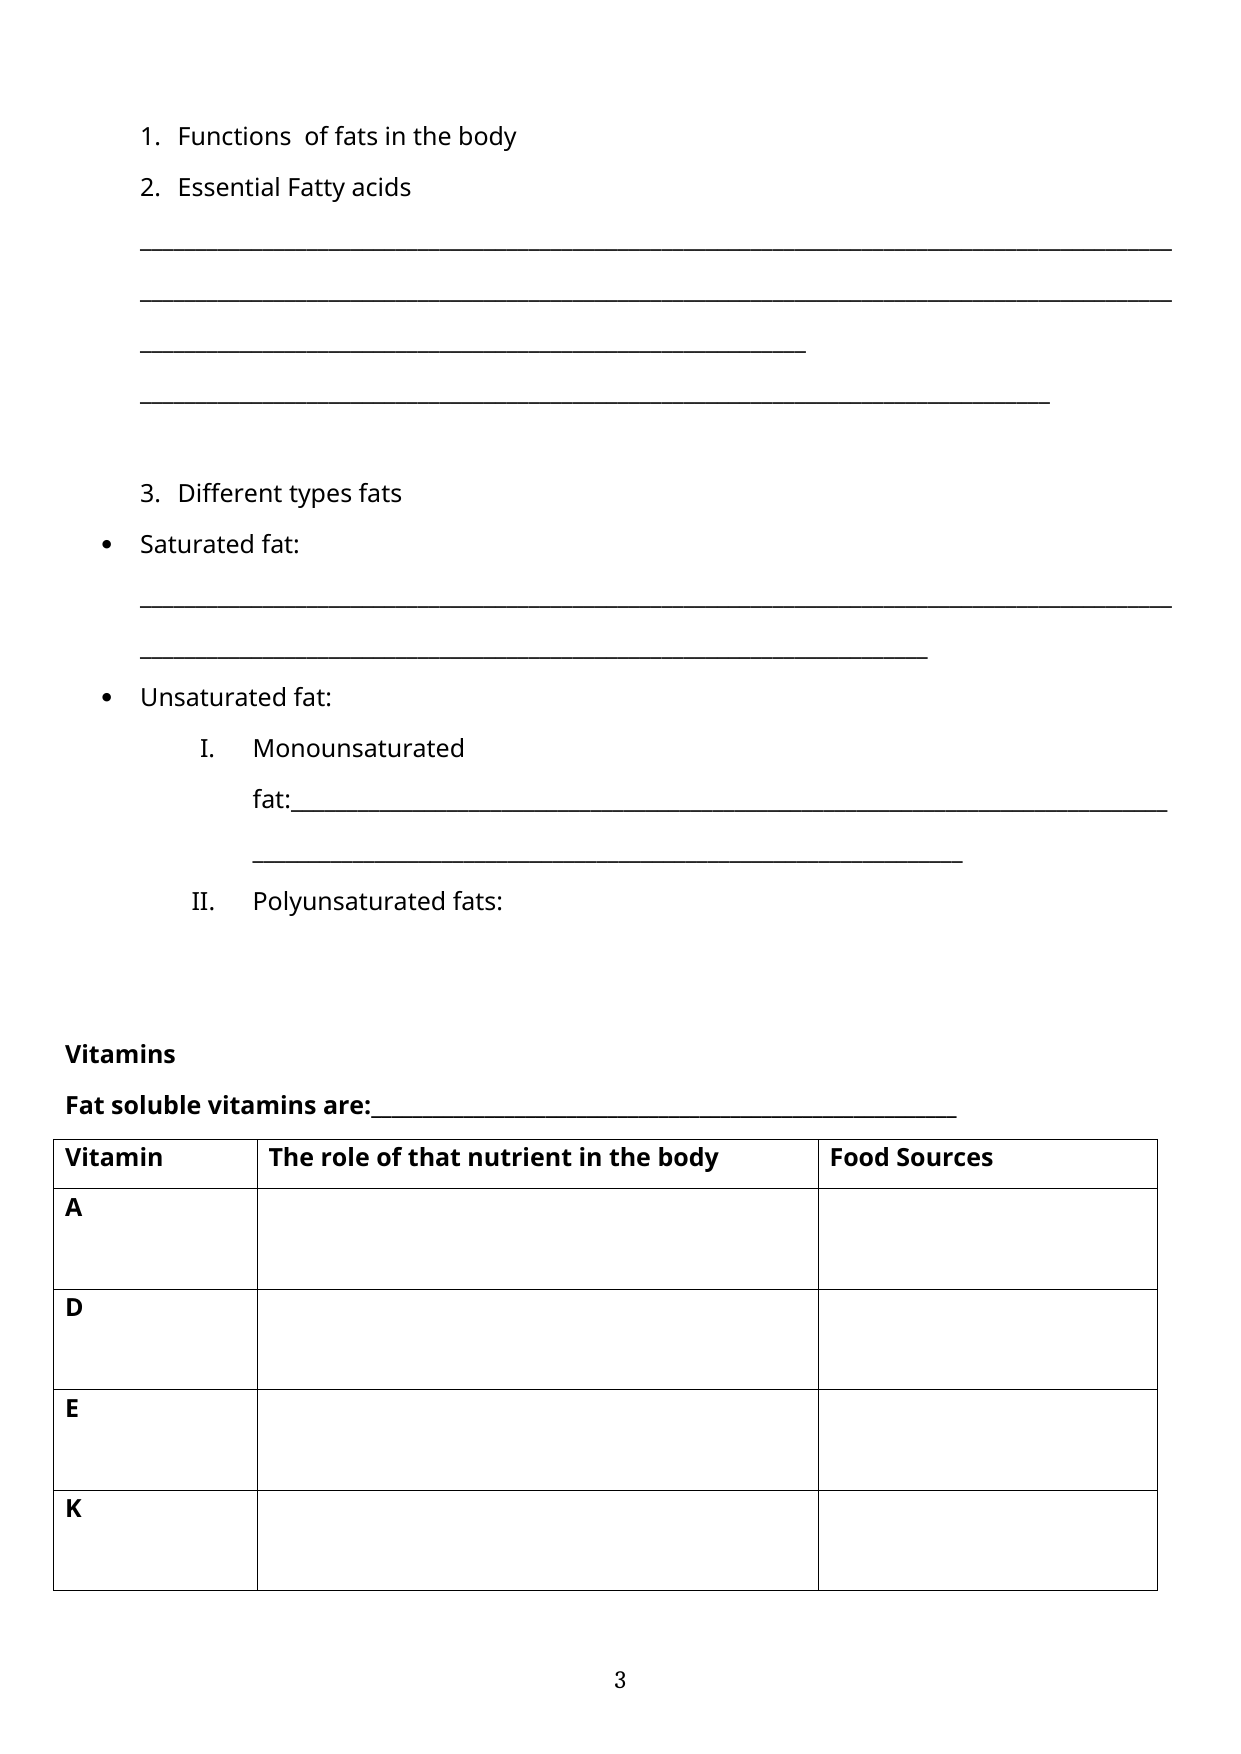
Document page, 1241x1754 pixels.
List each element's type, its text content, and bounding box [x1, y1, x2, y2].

text Vitamins [65, 1037, 1175, 1071]
list Monounsaturated fat:_______________________________________________________________________________________________________________________________________________ [215, 731, 1175, 867]
list Polyunsaturated fats: [215, 884, 1175, 918]
table_cell [819, 1491, 1157, 1590]
list Functions of fats in the body [140, 118, 1175, 152]
table_cell E [54, 1390, 257, 1489]
table_cell [258, 1189, 818, 1289]
list Unsaturated fat: [102, 679, 1175, 714]
table_cell A [54, 1189, 257, 1289]
list Essential Fatty acids [140, 169, 1175, 203]
table_cell [819, 1189, 1157, 1289]
table_cell [819, 1290, 1157, 1389]
table_cell [258, 1491, 818, 1590]
table_cell [819, 1390, 1157, 1489]
table_header Vitamin [54, 1140, 257, 1188]
table_header Food Sources [819, 1140, 1157, 1188]
table_cell [258, 1390, 818, 1489]
table_cell [258, 1290, 818, 1389]
list Saturated fat: ____________________________________________________________________________________________________________________________________________________________________ [102, 526, 1175, 663]
list __________________________________________________________________________________ [140, 373, 1175, 407]
text Fat soluble vitamins are:_________________________________________________________ [65, 1088, 1175, 1122]
text ______________________________________________________________________________________________________________________________________________________________________________________________________________________________________________________ [140, 220, 1175, 356]
table_cell K [54, 1491, 257, 1590]
list Different types fats [140, 475, 1175, 509]
table_header The role of that nutrient in the body [258, 1140, 818, 1188]
table_cell D [54, 1290, 257, 1389]
